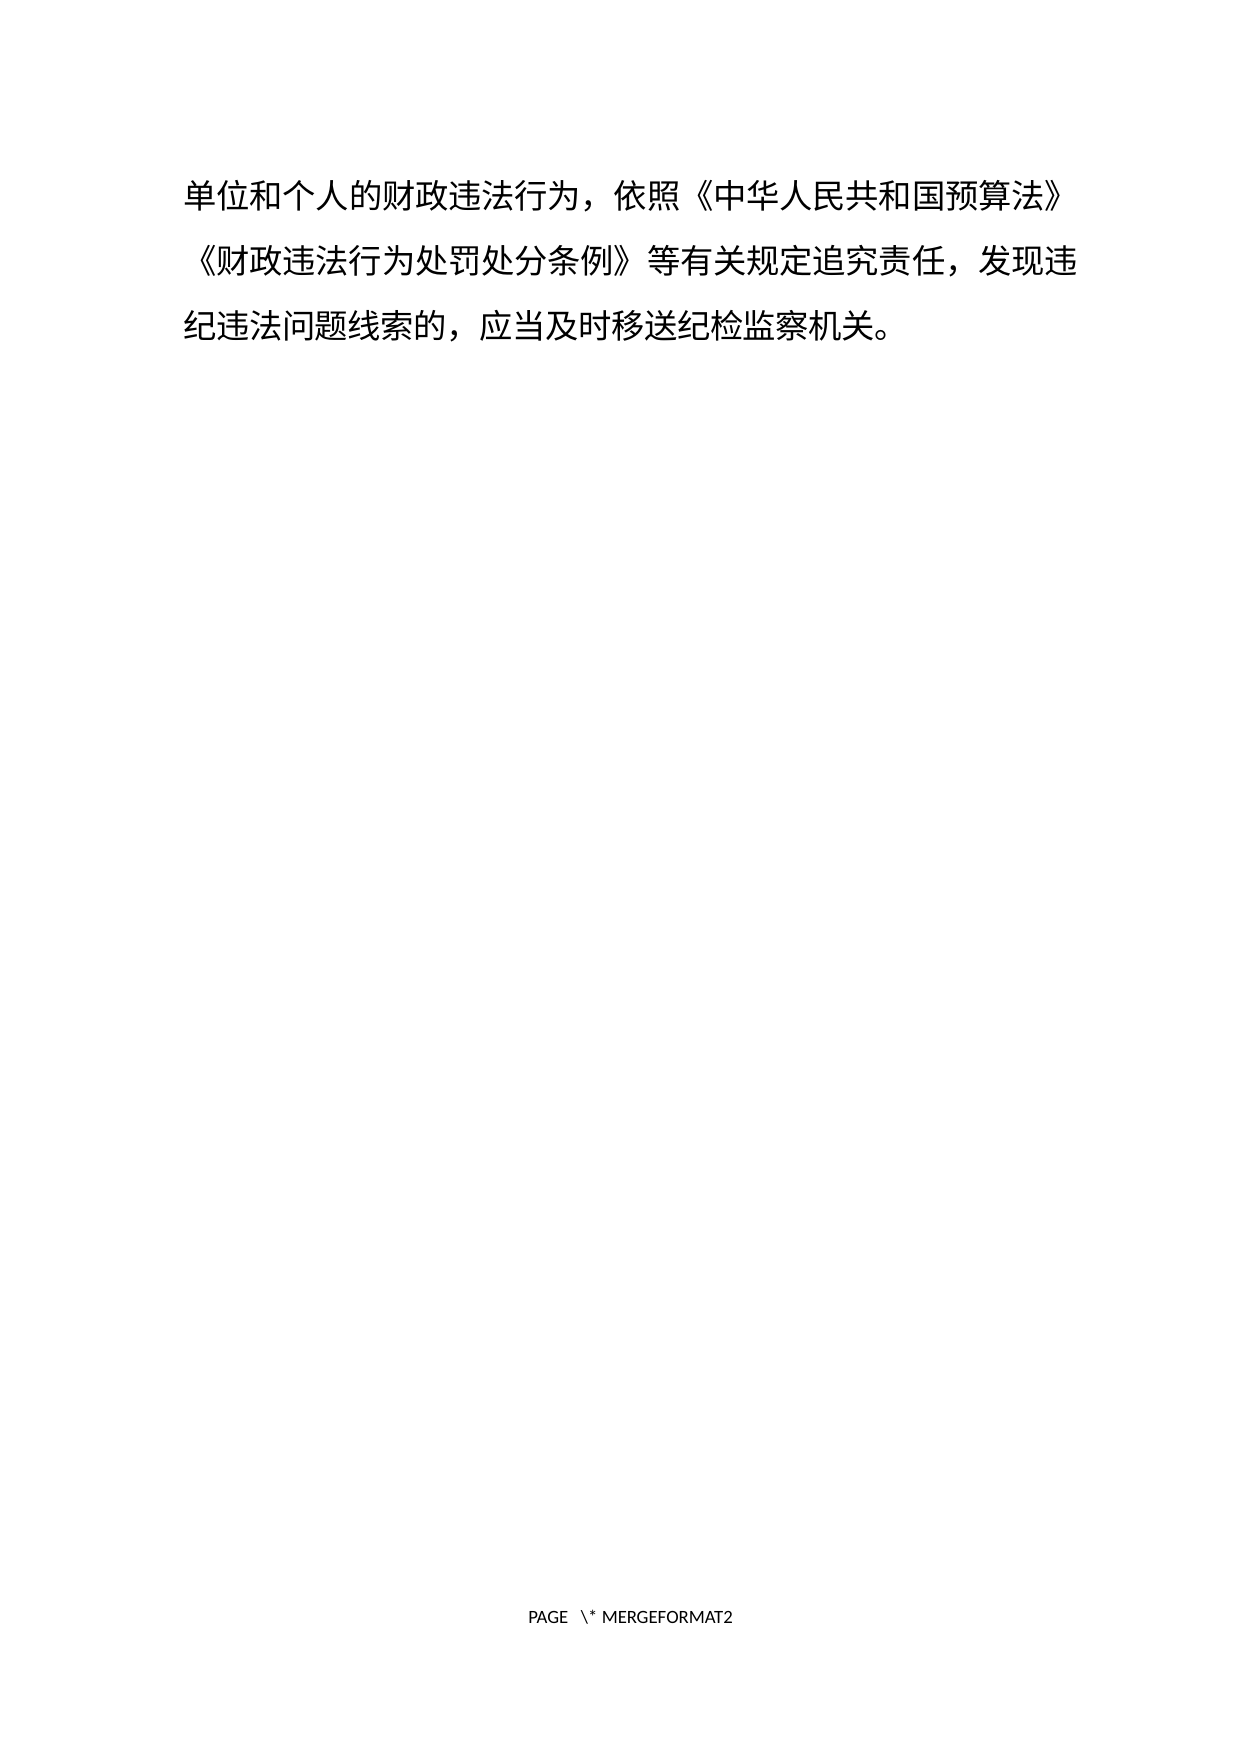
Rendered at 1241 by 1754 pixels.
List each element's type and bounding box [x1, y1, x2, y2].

text [183, 162, 1078, 357]
